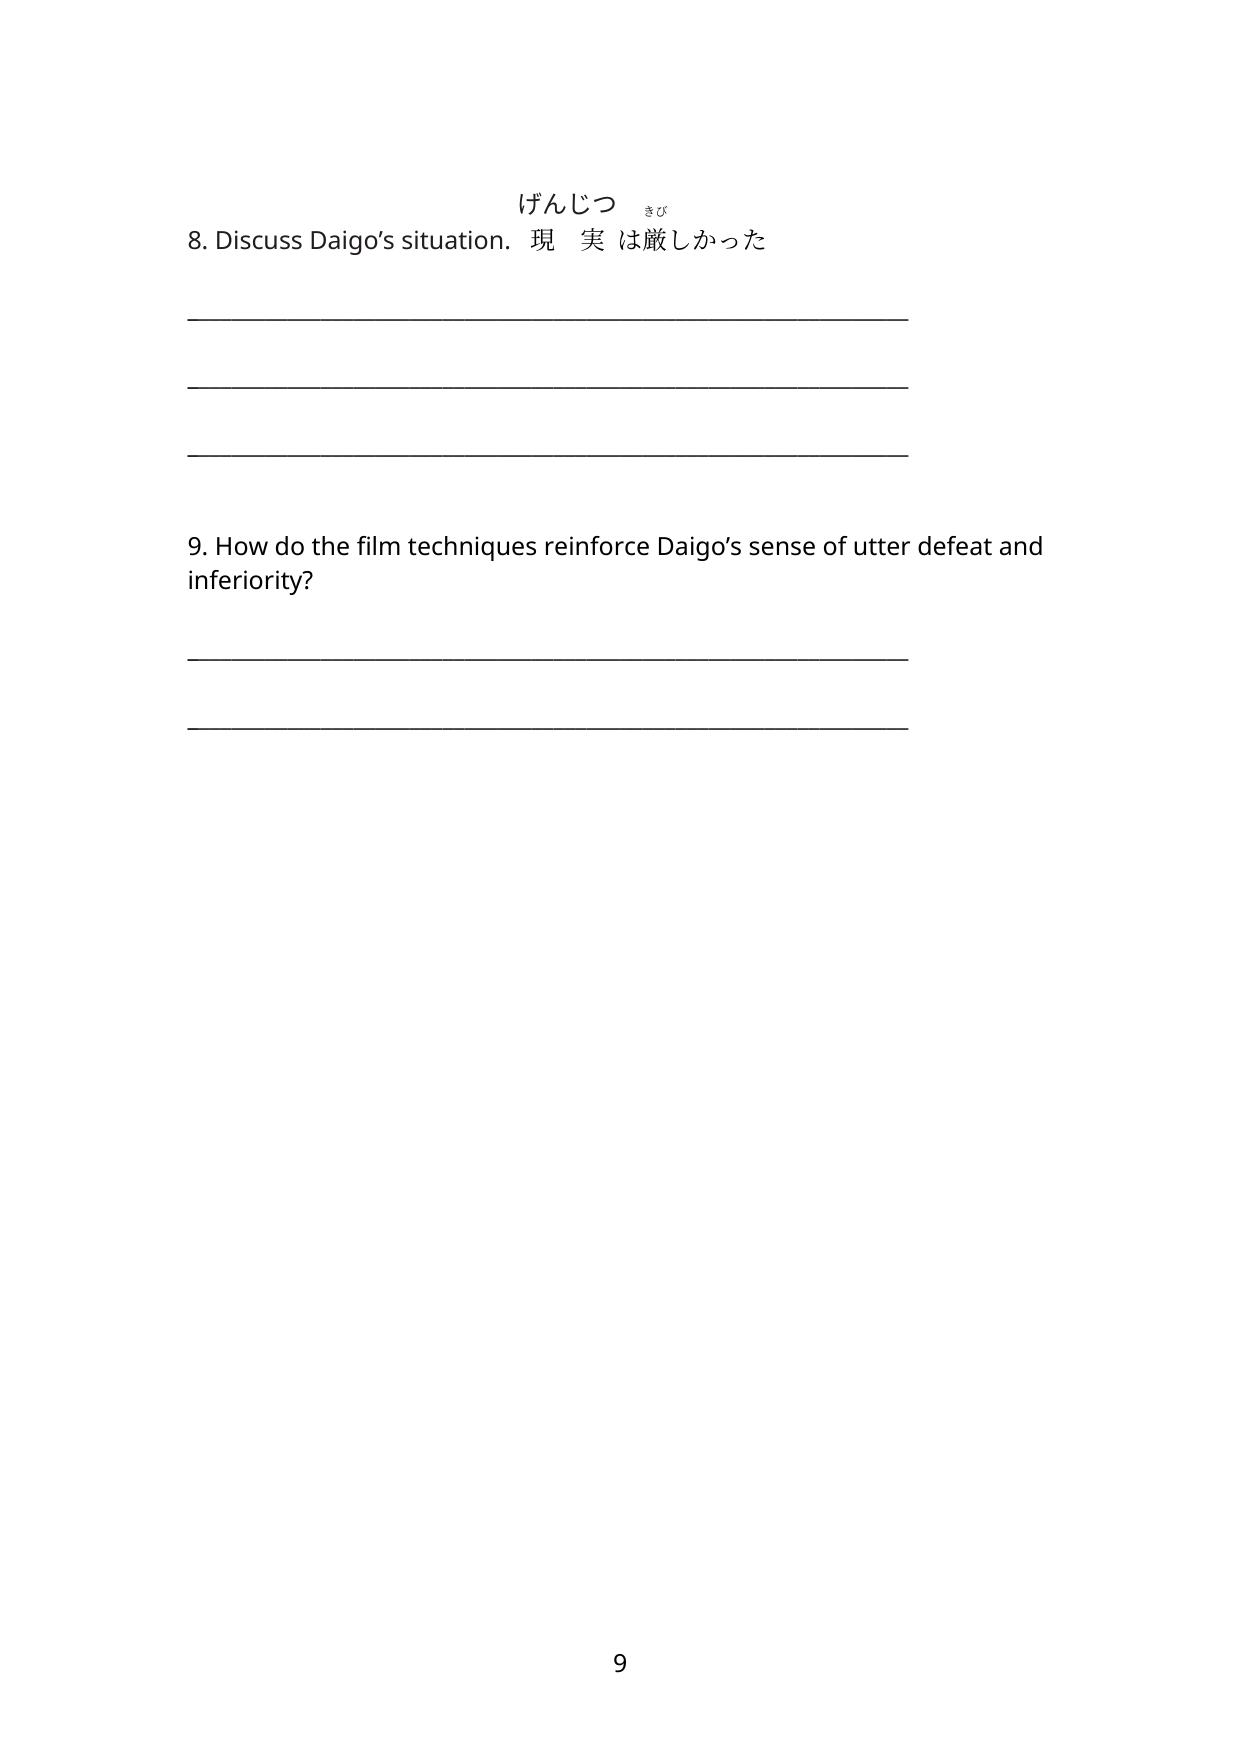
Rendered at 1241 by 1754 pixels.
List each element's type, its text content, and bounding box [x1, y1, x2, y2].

text _________________________________________________________________ [187, 631, 1053, 665]
text 9. How do the film techniques reinforce Daigo’s sense of utter defeat and inferiority? [187, 529, 1053, 597]
text _________________________________________________________________ [187, 427, 1053, 461]
text _________________________________________________________________ [187, 699, 1053, 733]
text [187, 358, 1053, 393]
text 8. Discuss Daigo’s situation. はしかった [187, 184, 1053, 256]
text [187, 290, 1053, 324]
